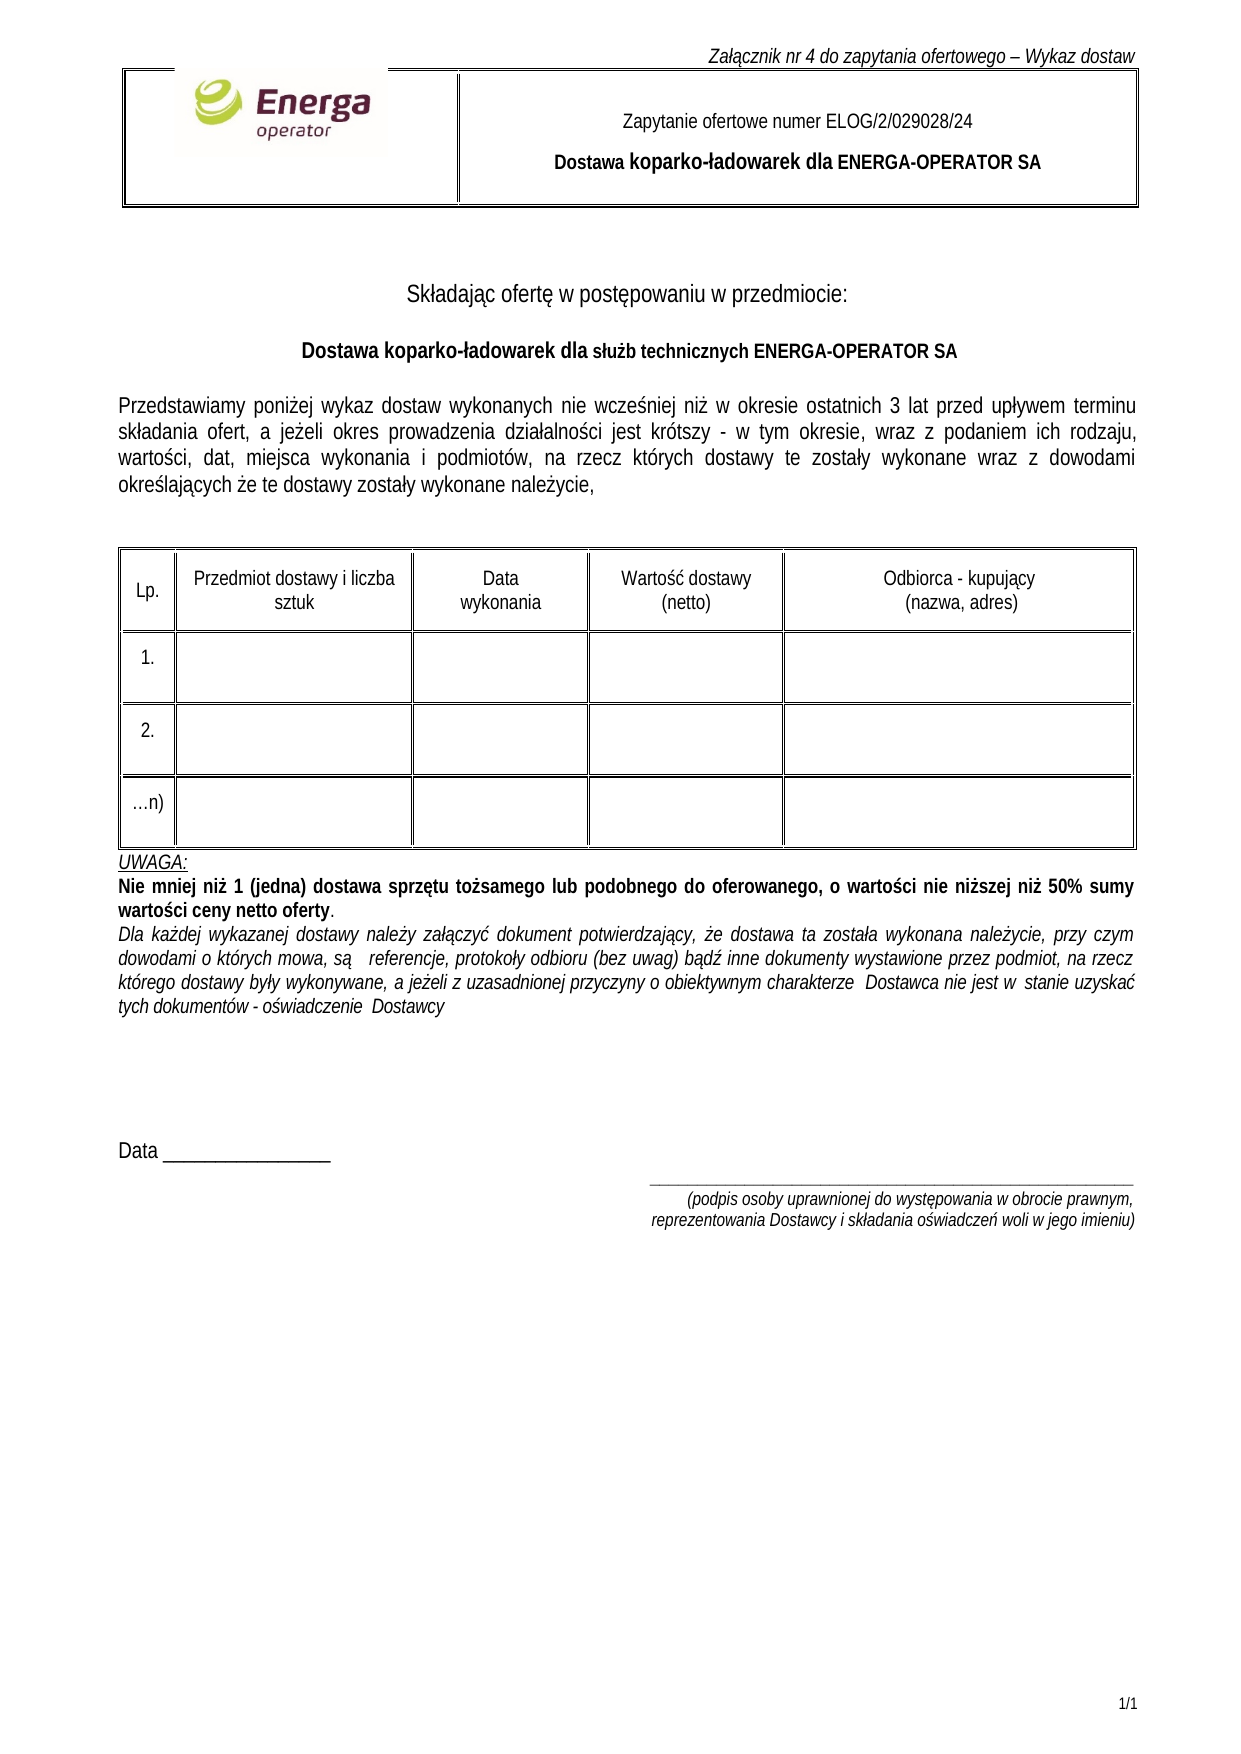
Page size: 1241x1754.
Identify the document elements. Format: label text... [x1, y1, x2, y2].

text Przedstawiamy poniżej wykaz dostaw wykonanych nie wcześniej niż w okresie ostatnich 3 lat przed upływem terminu składania ofert, a jeżeli okres prowadzenia działalności jest krótszy - w tym okresie, wraz z podaniem ich rodzaju, wartości, dat, miejsca wykonania i podmiotów, na rzecz których dostawy te zostały wykonane wraz z dowodami określających że te dostawy zostały wykonane należycie, [118, 392, 1137, 497]
table_cell 1. [121, 630, 174, 702]
table_cell 2. [120, 702, 176, 774]
table_cell [414, 633, 587, 702]
text UWAGA: [118, 850, 1137, 874]
table_header Data wykonania [413, 548, 589, 629]
table_header Lp. [120, 548, 176, 629]
table_cell [177, 633, 411, 702]
table_header Przedmiot dostawy i liczba sztuk [176, 548, 413, 629]
text Nie mniej niż 1 (jedna) dostawa sprzętu tożsamego lub podobnego do oferowanego, o wartości nie niższej niż 50% sumy wartości ceny netto oferty. [118, 874, 1137, 922]
table_cell [177, 705, 411, 774]
table_cell [413, 774, 589, 847]
table_cell [414, 705, 587, 774]
text Dla każdej wykazanej dostawy należy załączyć dokument potwierdzający, że dostawa ta została wykonana należycie, przy czym dowodami o których mowa, są referencje, protokoły odbioru (bez uwag) bądź inne dokumenty wystawione przez podmiot, na rzecz którego dostawy były wykonywane, a jeżeli z uzasadnionej przyczyny o obiektywnym charakterze Dostawca nie jest w stanie uzyskać tych dokumentów - oświadczenie Dostawcy [118, 922, 1137, 1018]
text Dostawa koparko-ładowarek dla służb technicznych ENERGA-OPERATOR SA [118, 337, 1141, 363]
table_cell …n) [120, 774, 176, 847]
table_cell [589, 778, 783, 847]
table_cell [590, 633, 782, 702]
text Data ________________ [118, 1137, 1137, 1164]
table_header Wartość dostawy (netto) [589, 550, 783, 629]
table_cell [176, 774, 413, 847]
text Składając ofertę w postępowaniu w przedmiocie: [118, 279, 1137, 308]
table_header [126, 71, 458, 204]
table_cell [785, 630, 1133, 702]
table_cell [590, 705, 782, 774]
table_header Odbiorca - kupujący (nazwa, adres) [784, 550, 1133, 629]
text ___________________________________________________ [118, 1164, 1137, 1188]
table_header Zapytanie ofertowe numer ELOG/2/029028/24 Dostawa koparko-ładowarek dla ENERGA-OPERATOR SA [459, 71, 1136, 204]
picture [174, 68, 388, 157]
table_cell [784, 774, 1135, 847]
text (podpis osoby uprawnionej do występowania w obrocie prawnym, reprezentowania Dostawcy i składania oświadczeń woli w jego imieniu) [118, 1188, 1137, 1231]
table_cell [784, 702, 1135, 774]
